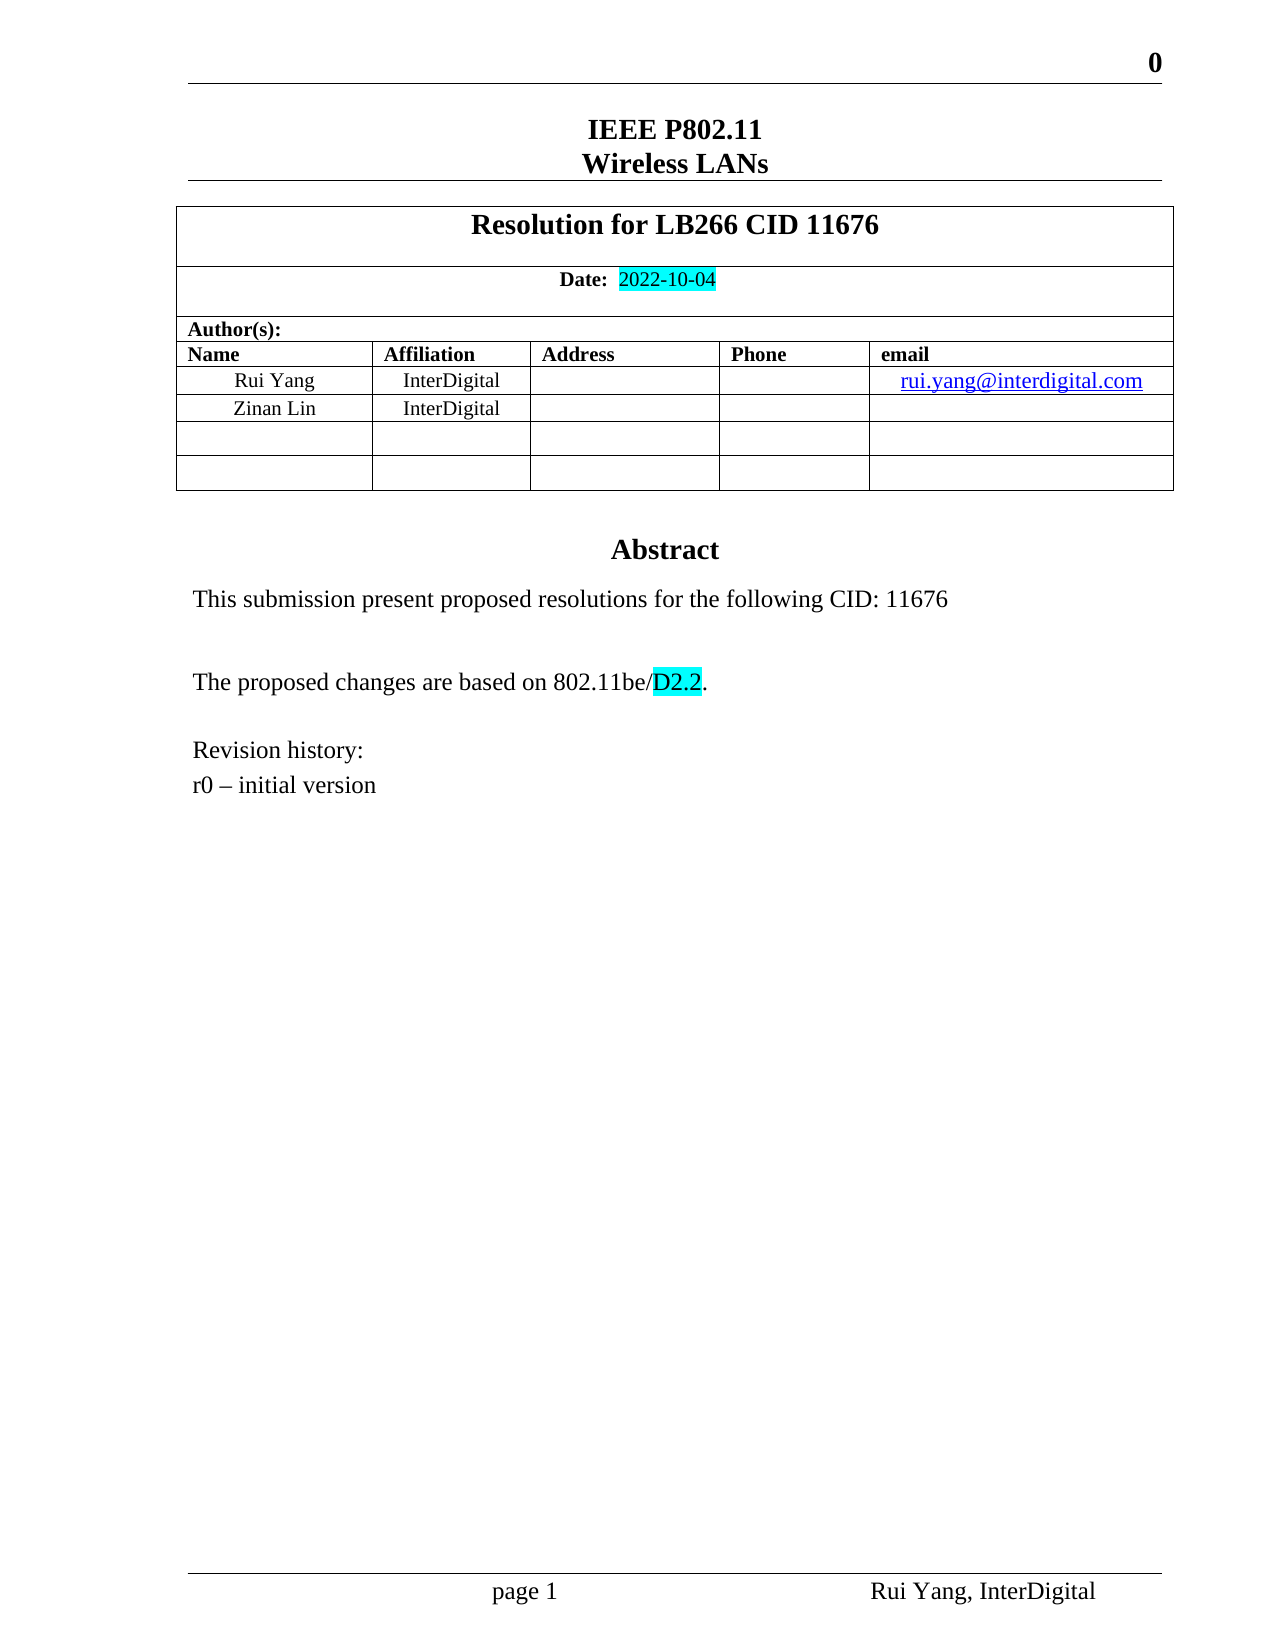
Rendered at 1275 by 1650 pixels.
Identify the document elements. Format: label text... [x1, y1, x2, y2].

table_cell Name [177, 342, 372, 366]
table_cell [870, 456, 1173, 490]
table_cell [720, 422, 869, 455]
table_cell [531, 456, 719, 490]
table_cell Address [531, 342, 719, 366]
table_cell [177, 422, 372, 455]
table_cell Rui Yang [177, 367, 372, 393]
table_header Resolution for LB266 CID 11676 [177, 207, 1173, 266]
table_cell [531, 422, 719, 455]
table_cell Phone [720, 342, 869, 366]
table_cell [531, 395, 719, 421]
table_cell rui.yang@interdigital.com [870, 367, 1173, 393]
table_cell [720, 456, 869, 490]
table_cell email [870, 342, 1173, 366]
table_cell [373, 422, 530, 455]
table_cell [177, 456, 372, 490]
table_cell Date: 2022-10-04 [177, 267, 1173, 316]
table_cell [373, 456, 530, 490]
table_cell [870, 395, 1173, 421]
table_cell [870, 422, 1173, 455]
table_cell [720, 367, 869, 393]
table_cell [720, 395, 869, 421]
table_cell Author(s): [177, 317, 1173, 341]
table_cell [531, 367, 719, 393]
table_cell Affiliation [373, 342, 530, 366]
text IEEE P802.11 Wireless LANs [187, 112, 1162, 181]
table_cell Zinan Lin [177, 395, 372, 421]
table_cell InterDigital [373, 367, 530, 393]
table_cell InterDigital [373, 395, 530, 421]
